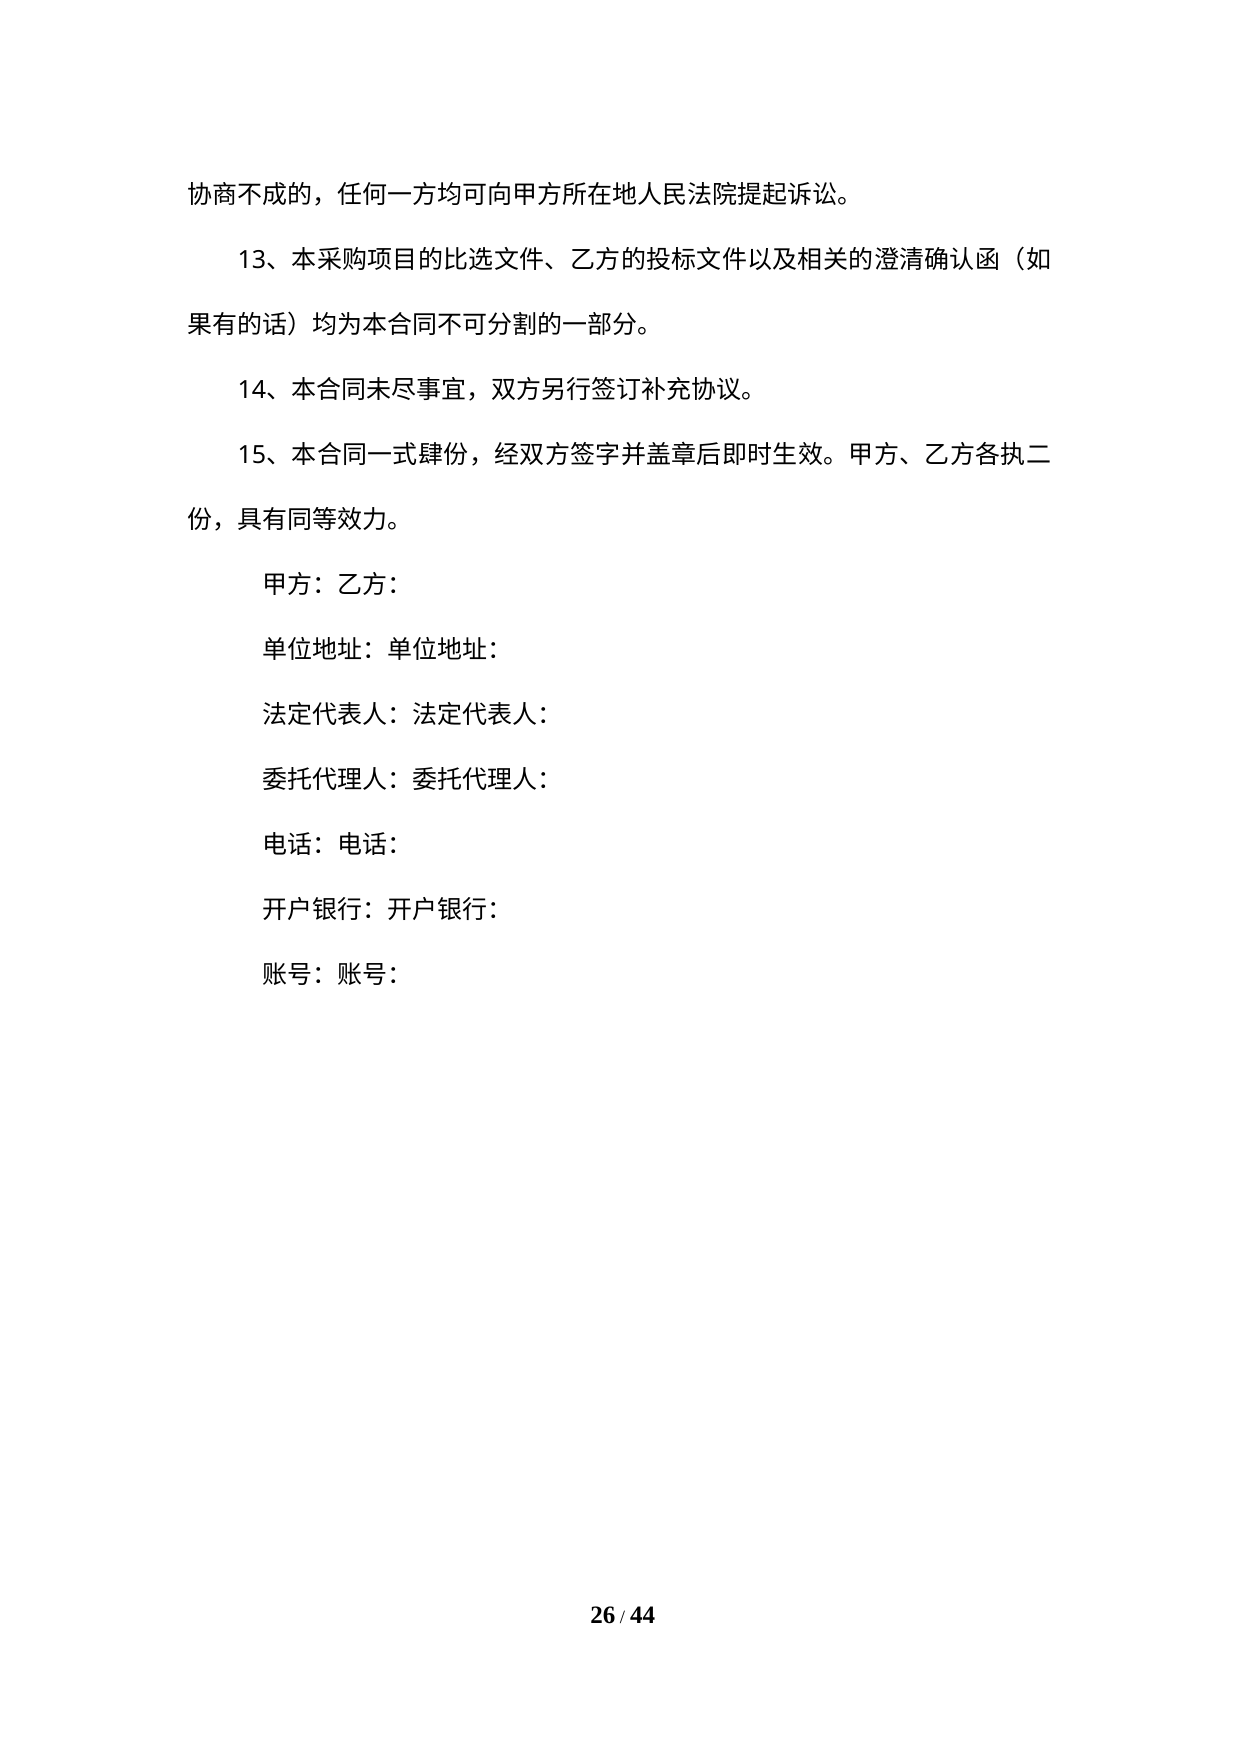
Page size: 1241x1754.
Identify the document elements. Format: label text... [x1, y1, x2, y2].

text 法定代表人：法定代表人： [187, 680, 1053, 745]
text 14、本合同未尽事宜，双方另行签订补充协议。 [187, 355, 1053, 420]
text 13、本采购项目的比选文件、乙方的投标文件以及相关的澄清确认函（如果有的话）均为本合同不可分割的一部分。 [187, 225, 1053, 355]
text 账号：账号： [187, 940, 1053, 1005]
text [187, 160, 1053, 225]
text 15、本合同一式肆份，经双方签字并盖章后即时生效。甲方、乙方各执二份，具有同等效力。 [187, 420, 1053, 550]
text 开户银行：开户银行： [187, 875, 1053, 940]
text 甲方：乙方： [187, 550, 1053, 615]
text 单位地址：单位地址： [187, 615, 1053, 680]
text 电话：电话： [187, 810, 1053, 875]
text 委托代理人：委托代理人： [187, 745, 1053, 810]
